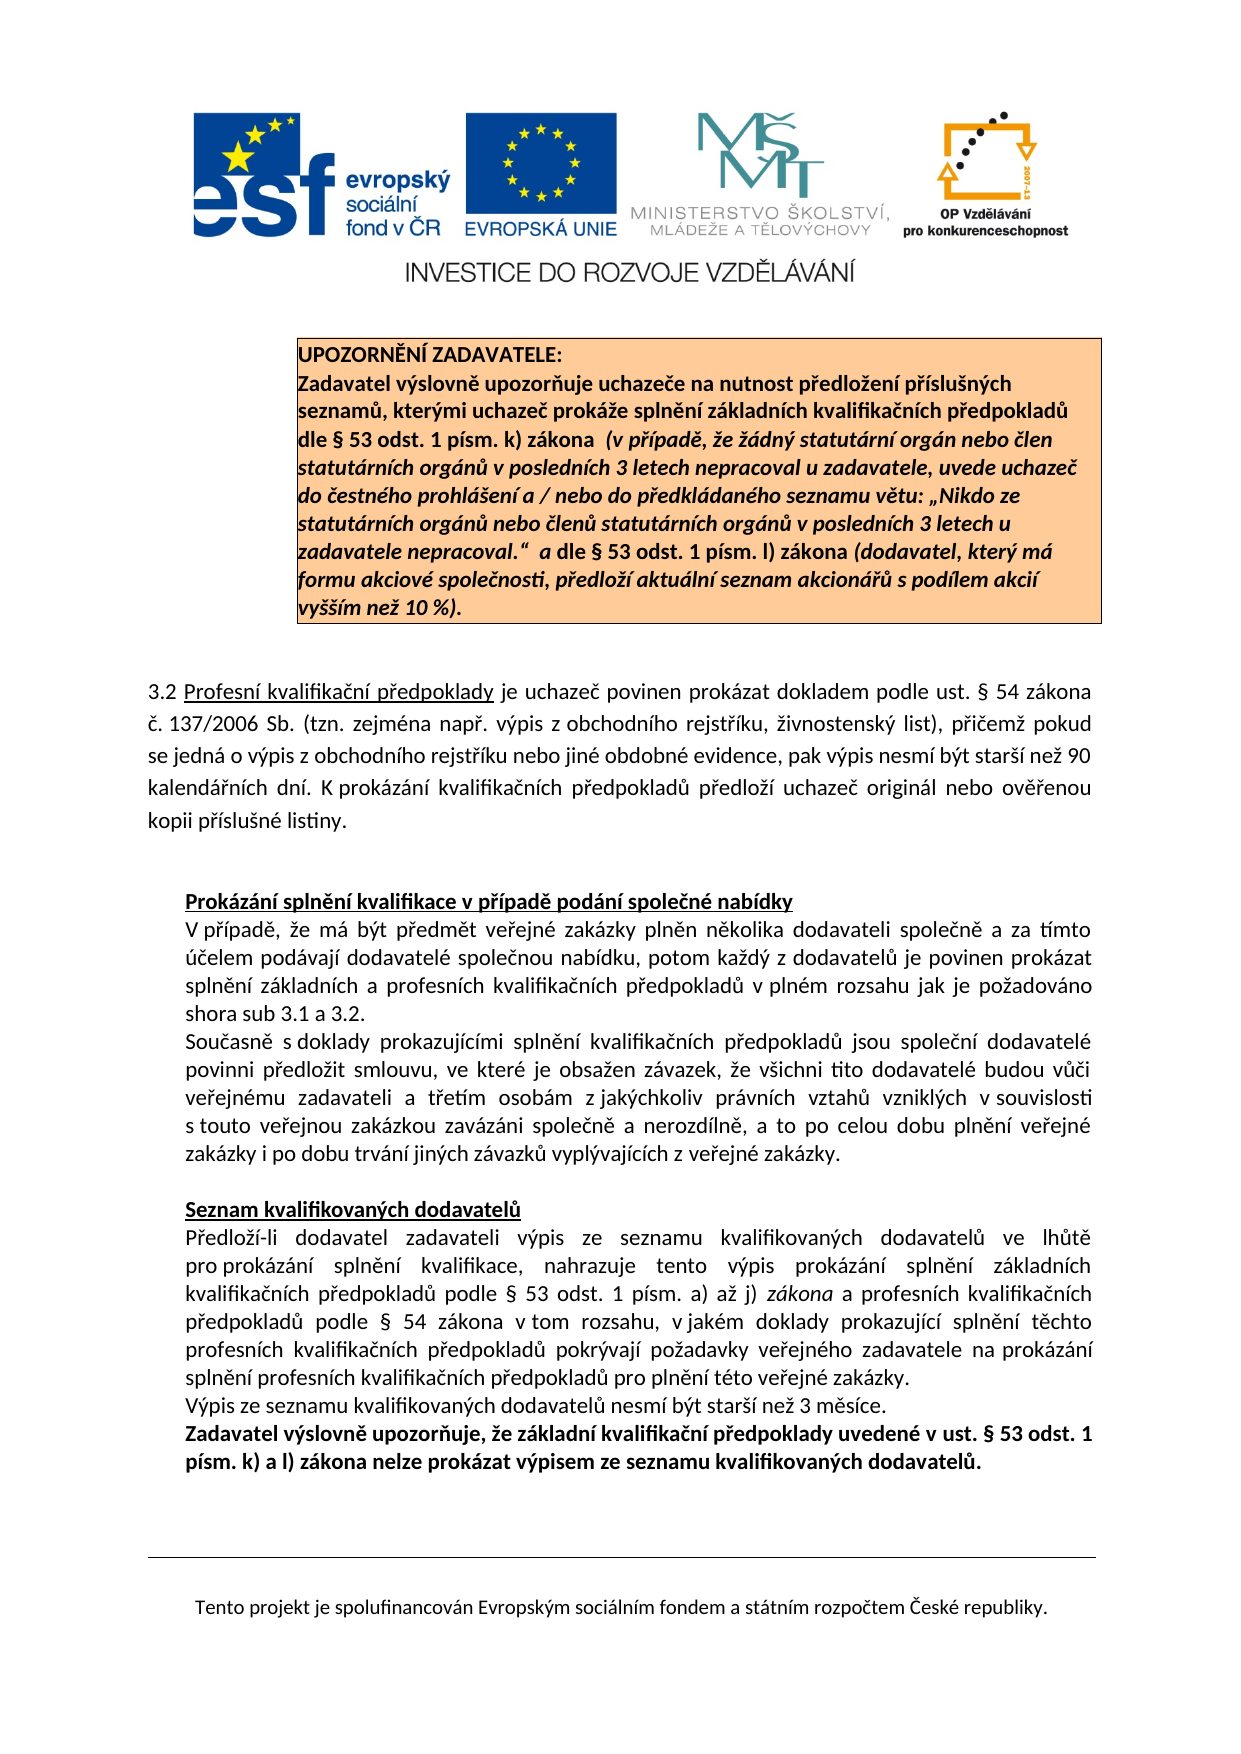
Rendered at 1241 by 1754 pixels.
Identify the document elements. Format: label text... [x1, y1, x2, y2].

list Současně s doklady prokazujícími splnění kvalifikačních předpokladů jsou společní dodavatelé povinni předložit smlouvu, ve které je obsažen závazek, že všichni tito dodavatelé budou vůči veřejnému zadavateli a třetím osobám z jakýchkoliv právních vztahů vzniklých v souvislosti s touto veřejnou zakázkou zavázáni společně a nerozdílně, a to po celou dobu plnění veřejné zakázky i po dobu trvání jiných závazků vyplývajících z veřejné zakázky. [185, 1027, 1093, 1167]
list V případě, že má být předmět veřejné zakázky plněn několika dodavateli společně a za tímto účelem podávají dodavatelé společnou nabídku, potom každý z dodavatelů je povinen prokázat splnění základních a profesních kvalifikačních předpokladů v plném rozsahu jak je požadováno shora sub 3.1 a 3.2. [185, 915, 1093, 1027]
text Předloží-li dodavatel zadavateli výpis ze seznamu kvalifikovaných dodavatelů ve lhůtě pro prokázání splnění kvalifikace, nahrazuje tento výpis prokázání splnění základních kvalifikačních předpokladů podle § 53 odst. 1 písm. a) až j) zákona a profesních kvalifikačních předpokladů podle § 54 zákona v tom rozsahu, v jakém doklady prokazující splnění těchto profesních kvalifikačních předpokladů pokrývají požadavky veřejného zadavatele na prokázání splnění profesních kvalifikačních předpokladů pro plnění této veřejné zakázky. [185, 1223, 1093, 1391]
text dle § 53 odst. 1 písm. k) zákona (v případě, že žádný statutární orgán nebo člen statutárních orgánů v posledních 3 letech nepracoval u zadavatele, uvede uchazeč do čestného prohlášení a / nebo do předkládaného seznamu větu: „Nikdo ze statutárních orgánů nebo členů statutárních orgánů v posledních 3 letech u zadavatele nepracoval.“ a dle § 53 odst. 1 písm. l) zákona (dodavatel, který má formu akciové společnosti, předloží aktuální seznam akcionářů s podílem akcií vyšším než 10 %). [298, 422, 1101, 623]
list Výpis ze seznamu kvalifikovaných dodavatelů nesmí být starší než 3 měsíce. [185, 1391, 1093, 1419]
text Seznam kvalifikovaných dodavatelů [185, 1195, 1093, 1223]
text Prokázání splnění kvalifikace v případě podání společné nabídky [185, 887, 1093, 915]
text Upozornění zadavatele: [298, 339, 1101, 366]
text 3.2 Profesní kvalifikační předpoklady je uchazeč povinen prokázat dokladem podle ust. § 54 zákona č. 137/2006 Sb. (tzn. zejména např. výpis z obchodního rejstříku, živnostenský list), přičemž pokud se jedná o výpis z obchodního rejstříku nebo jiné obdobné evidence, pak výpis nesmí být starší než 90 kalendářních dní. K prokázání kvalifikačních předpokladů předloží uchazeč originál nebo ověřenou kopii příslušné listiny. [148, 677, 1093, 834]
picture [147, 73, 1128, 313]
text Zadavatel výslovně upozorňuje uchazeče na nutnost předložení příslušných seznamů, kterými uchazeč prokáže splnění základních kvalifikačních předpokladů [298, 366, 1101, 422]
text Zadavatel výslovně upozorňuje, že základní kvalifikační předpoklady uvedené v ust. § 53 odst. 1 písm. k) a l) zákona nelze prokázat výpisem ze seznamu kvalifikovaných dodavatelů. [185, 1419, 1093, 1475]
